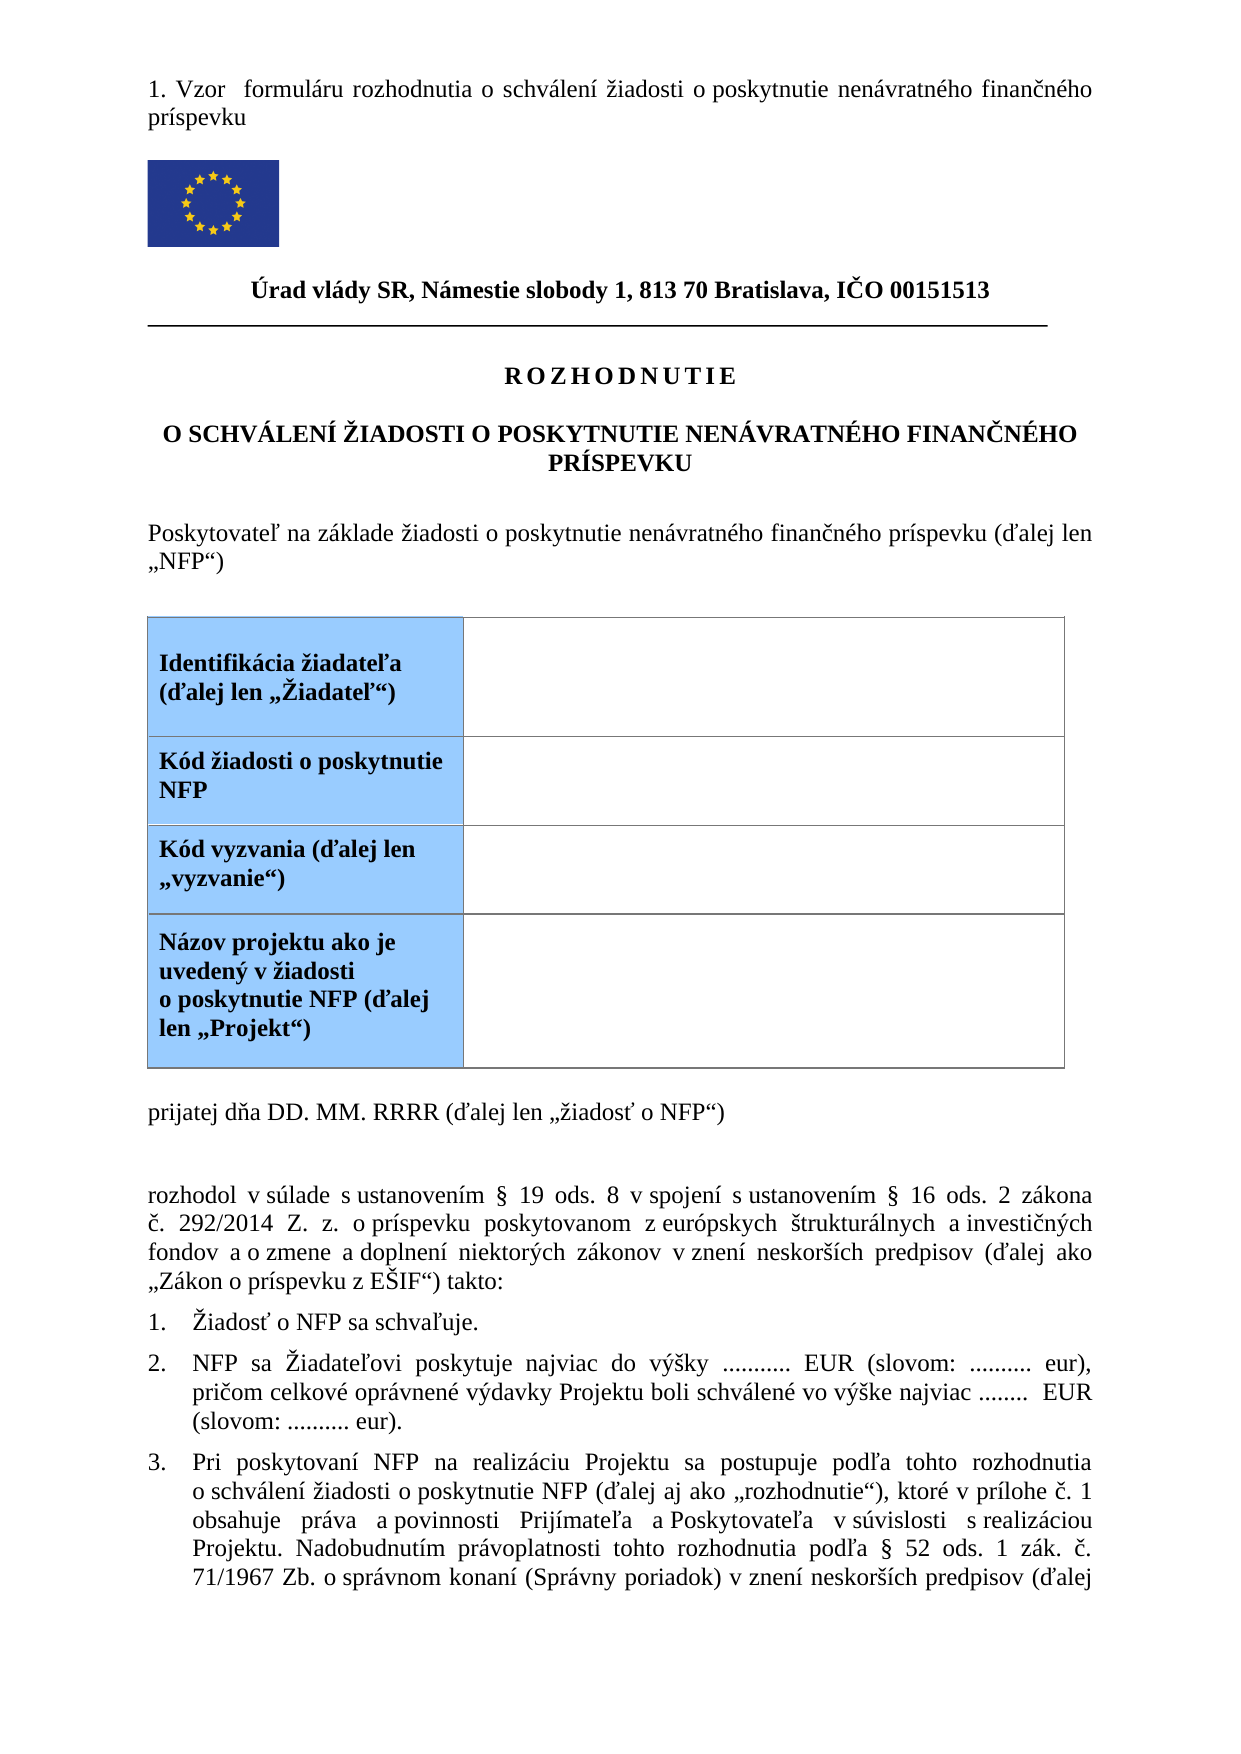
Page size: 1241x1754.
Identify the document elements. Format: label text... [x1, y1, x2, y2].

table_cell Kód žiadosti o poskytnutie NFP [148, 737, 463, 824]
table_cell Kód vyzvania (ďalej len „vyzvanie“) [148, 826, 463, 913]
text Úrad vlády SR, Námestie slobody 1, 813 70 Bratislava, IČO 00151513 [148, 275, 1093, 304]
list Žiadosť o NFP sa schvaľuje. [148, 1307, 1093, 1336]
table_cell [464, 915, 1064, 1067]
text O SCHVÁLENÍ ŽIADOSTI O POSKYTNUTIE NENÁVRATNÉHO FINANČNÉHO PRÍSPEVKU [148, 390, 1093, 476]
text rozhodol v súlade s ustanovením § 19 ods. 8 v spojení s ustanovením § 16 ods. 2 zákona č. 292/2014 Z. z. o príspevku poskytovanom z európskych štrukturálnych a investičných fondov a o zmene a doplnení niektorých zákonov v znení neskorších predpisov (ďalej ako „Zákon o príspevku z EŠIF“) takto: [148, 1180, 1093, 1295]
table_cell [464, 826, 1064, 913]
text Poskytovateľ na základe žiadosti o poskytnutie nenávratného finančného príspevku (ďalej len „NFP“) [148, 518, 1093, 575]
table_header [464, 618, 1064, 736]
picture [147, 160, 280, 247]
list NFP sa Žiadateľovi poskytuje najviac do výšky ........... EUR (slovom: .......... eur), pričom celkové oprávnené výdavky Projektu boli schválené vo výške najviac ........ EUR (slovom: .......... eur). [148, 1348, 1093, 1435]
table_cell [464, 737, 1064, 824]
text prijatej dňa DD. MM. RRRR (ďalej len „žiadosť o NFP“) [148, 1097, 1093, 1126]
table_cell Názov projektu ako je uvedený v žiadosti o poskytnutie NFP (ďalej len „Projekt“) [148, 914, 463, 1067]
text ROZHODNUTIE [148, 361, 1093, 390]
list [148, 1447, 1093, 1591]
table_header Identifikácia žiadateľa (ďalej len „Žiadateľ“) [148, 618, 463, 736]
